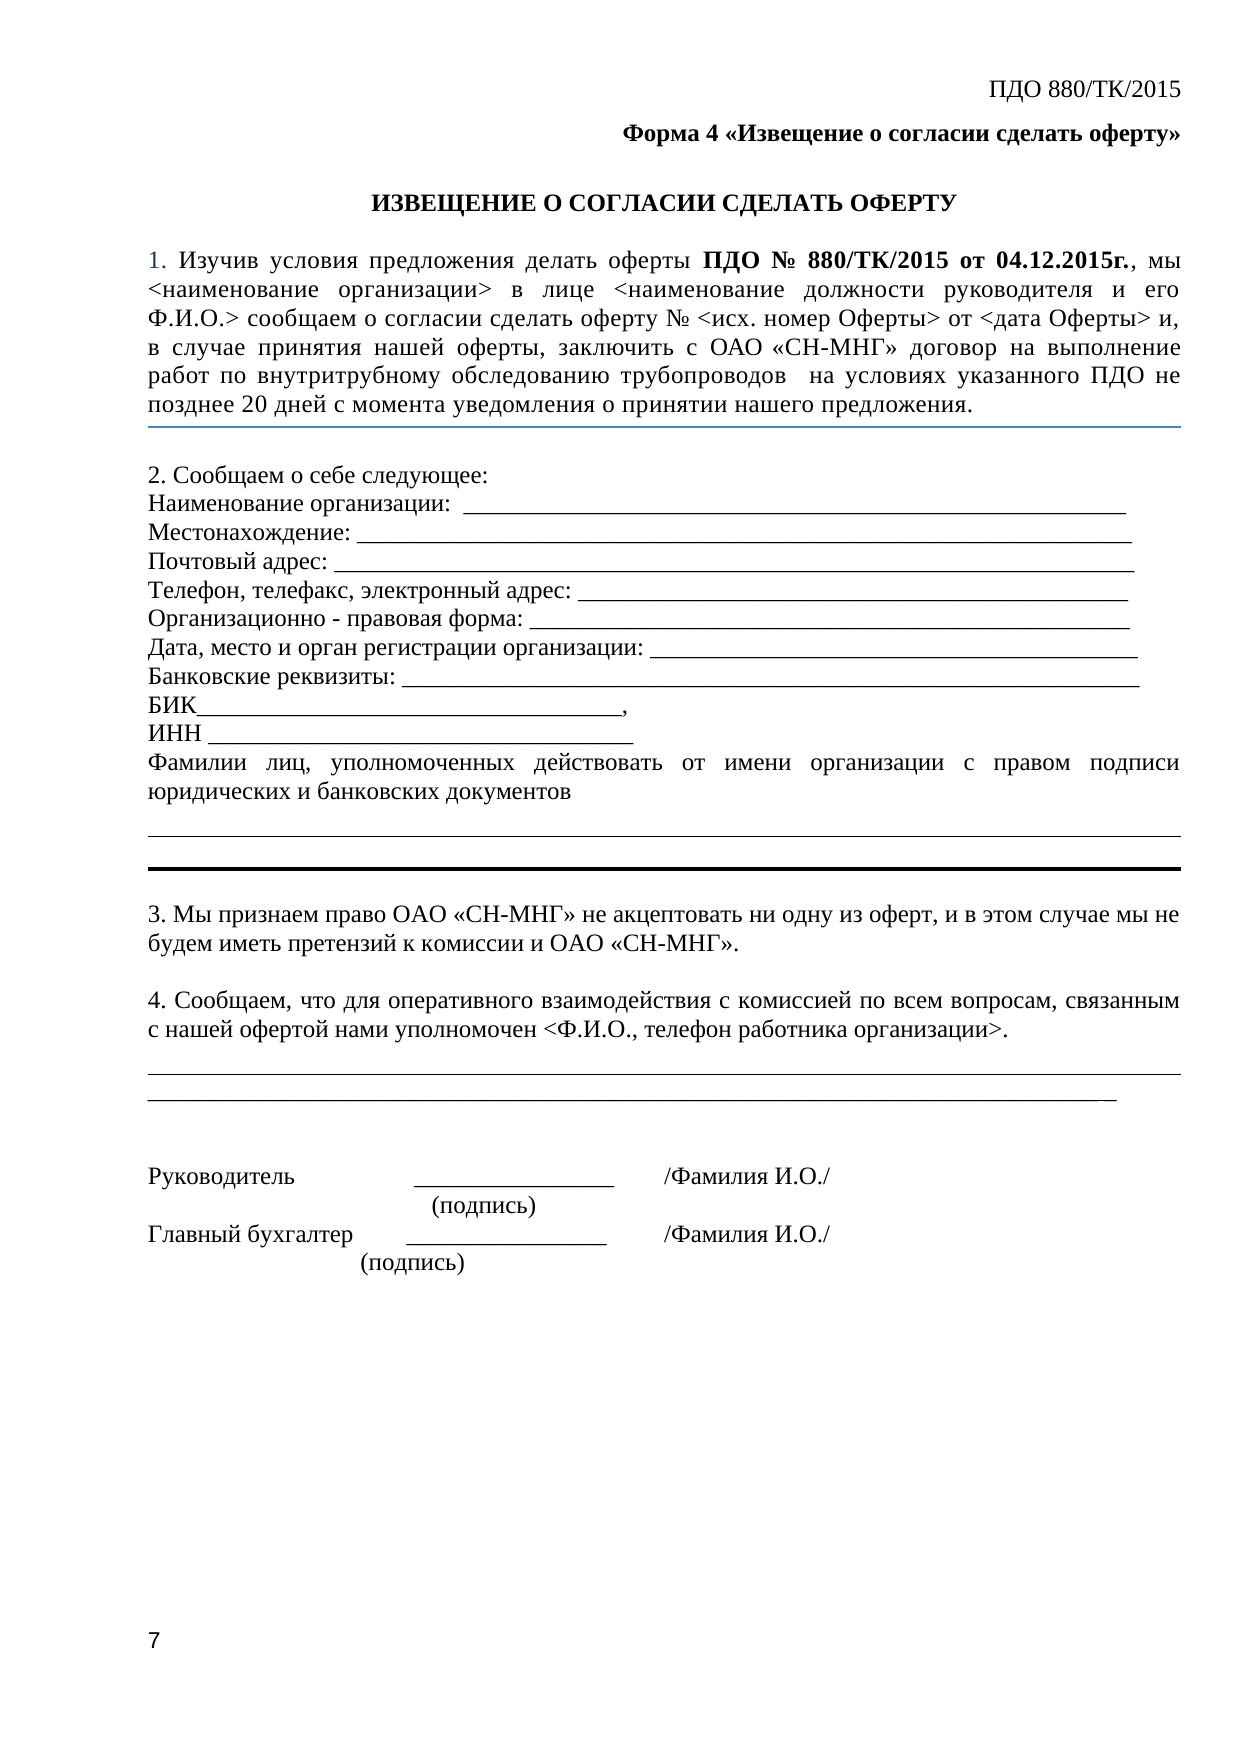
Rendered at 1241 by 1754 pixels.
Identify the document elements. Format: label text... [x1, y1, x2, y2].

text Фамилии лиц, уполномоченных действовать от имени организации с правом подписи юридических и банковских документов [148, 747, 1181, 805]
text ИНН __________________________________ [148, 718, 1181, 747]
text ИЗВЕЩЕНИЕ О СОГЛАСИИ СДЕЛАТЬ ОФЕРТУ [148, 188, 1181, 217]
title 1. Изучив условия предложения делать оферты ПДО № 880/ТК/2015 от 04.12.2015г., мы <наименование организации> в лице <наименование должности руководителя и его Ф.И.О.> сообщаем о согласии сделать оферту № <исх. номер Оферты> от <дата Оферты> и, в случае принятия нашей оферты, заключить с ОАО «СН-МНГ» договор на выполнение работ по внутритрубному обследованию трубопроводов на условиях указанного ПДО не позднее 20 дней с момента уведомления о принятии нашего предложения. [148, 246, 1181, 426]
text 2. Сообщаем о себе следующее: [148, 460, 1181, 488]
text Почтовый адрес: ________________________________________________________________ [148, 546, 1181, 575]
text 4. Сообщаем, что для оперативного взаимодействия с комиссией по всем вопросам, связанным с нашей офертой нами уполномочен <Ф.И.О., телефон работника организации>. [148, 986, 1181, 1043]
text ____________________________________________________________________________ _ [148, 1075, 1181, 1104]
text Форма 4 «Извещение о согласии сделать оферту» [148, 118, 1181, 147]
text БИК__________________________________, [148, 690, 1181, 718]
text Телефон, телефакс, электронный адрес: ____________________________________________ [148, 575, 1181, 603]
text 3. Мы признаем право ОАО «СН-МНГ» не акцептовать ни одну из оферт, и в этом случае мы не будем иметь претензий к комиссии и ОАО «СН-МНГ». [148, 899, 1181, 957]
text Наименование организации: _____________________________________________________ [148, 488, 1181, 517]
text Организационно - правовая форма: ________________________________________________ [148, 603, 1181, 632]
text (подпись) [148, 1247, 1181, 1276]
text (подпись) [148, 1190, 1181, 1219]
text Главный бухгалтер ________________ /Фамилия И.О./ [148, 1219, 1181, 1247]
text Местонахождение: ______________________________________________________________ [148, 517, 1181, 546]
text Банковские реквизиты: ___________________________________________________________ [148, 661, 1181, 690]
text Дата, место и орган регистрации организации: _______________________________________ [148, 632, 1181, 661]
text Руководитель ________________ /Фамилия И.О./ [148, 1161, 1181, 1190]
